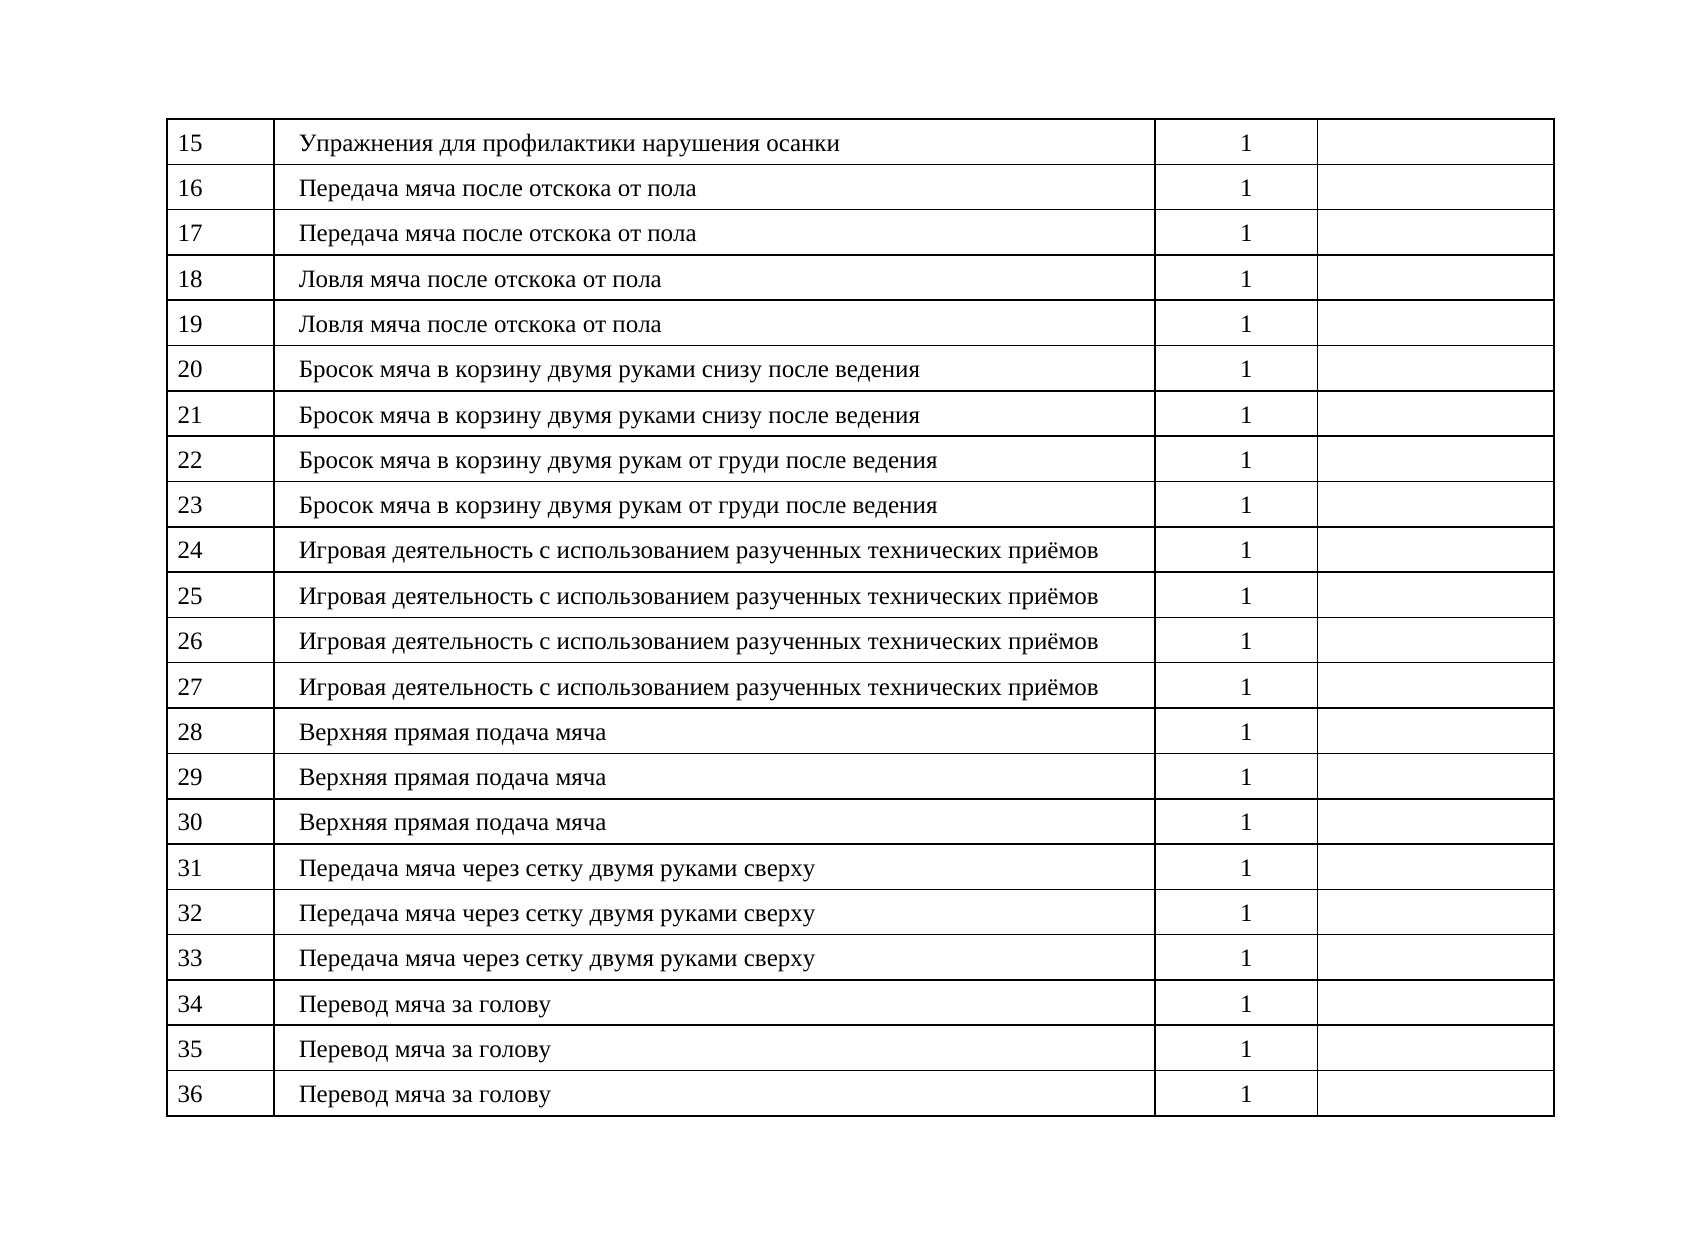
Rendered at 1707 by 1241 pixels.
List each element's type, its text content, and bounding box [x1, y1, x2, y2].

table_cell [1318, 845, 1553, 888]
table_cell Бросок мяча в корзину двумя руками снизу после ведения [275, 392, 1154, 435]
table_cell [1318, 618, 1553, 662]
table_cell Упражнения для профилактики нарушения осанки [275, 120, 1154, 163]
table_cell 1 [1156, 935, 1317, 979]
table_cell [1318, 210, 1553, 254]
table_cell Игровая деятельность с использованием разученных технических приёмов [275, 528, 1154, 571]
table_cell [1318, 1071, 1553, 1115]
table_cell 19 [168, 301, 273, 345]
table_cell 22 [168, 437, 273, 481]
table_cell 26 [168, 618, 273, 662]
table_cell Верхняя прямая подача мяча [275, 754, 1154, 798]
table_cell Игровая деятельность с использованием разученных технических приёмов [275, 618, 1154, 662]
table_cell [1318, 256, 1553, 299]
table_cell 27 [168, 663, 273, 707]
table_cell 1 [1156, 301, 1317, 345]
table_cell Ловля мяча после отскока от пола [275, 301, 1154, 345]
table_cell 31 [168, 845, 273, 888]
table_cell 20 [168, 346, 273, 390]
table_cell 1 [1156, 346, 1317, 390]
table_cell Передача мяча через сетку двумя руками сверху [275, 935, 1154, 979]
table_cell Бросок мяча в корзину двумя рукам от груди после ведения [275, 437, 1154, 481]
table_cell 1 [1156, 845, 1317, 888]
table_cell Игровая деятельность с использованием разученных технических приёмов [275, 663, 1154, 707]
table_cell Перевод мяча за голову [275, 1026, 1154, 1070]
table_cell 1 [1156, 981, 1317, 1024]
table_cell [1318, 663, 1553, 707]
table_cell 1 [1156, 165, 1317, 209]
table_cell 18 [168, 256, 273, 299]
table_cell 28 [168, 709, 273, 752]
table_cell 35 [168, 1026, 273, 1070]
table_cell [1318, 392, 1553, 435]
table_cell Перевод мяча за голову [275, 981, 1154, 1024]
table_cell 1 [1156, 392, 1317, 435]
table_cell Передача мяча через сетку двумя руками сверху [275, 890, 1154, 934]
table_cell 1 [1156, 482, 1317, 526]
table_cell [1318, 800, 1553, 843]
table_cell 1 [1156, 210, 1317, 254]
table_cell 15 [168, 120, 273, 163]
table_cell 1 [1156, 528, 1317, 571]
table_cell Бросок мяча в корзину двумя руками снизу после ведения [275, 346, 1154, 390]
table_cell [1318, 346, 1553, 390]
table_cell [1318, 165, 1553, 209]
table_cell 1 [1156, 709, 1317, 752]
table_cell 34 [168, 981, 273, 1024]
table_cell 1 [1156, 573, 1317, 617]
table_cell 1 [1156, 754, 1317, 798]
table_cell 1 [1156, 663, 1317, 707]
table_cell [1318, 754, 1553, 798]
table_cell [1318, 1026, 1553, 1070]
table_cell 1 [1156, 618, 1317, 662]
table_cell 29 [168, 754, 273, 798]
table_cell [1318, 301, 1553, 345]
table_cell 21 [168, 392, 273, 435]
table_cell 1 [1156, 256, 1317, 299]
table_cell 1 [1156, 1071, 1317, 1115]
table_cell Передача мяча через сетку двумя руками сверху [275, 845, 1154, 888]
table_cell Ловля мяча после отскока от пола [275, 256, 1154, 299]
table_cell 16 [168, 165, 273, 209]
table_cell Передача мяча после отскока от пола [275, 210, 1154, 254]
table_cell Верхняя прямая подача мяча [275, 800, 1154, 843]
table_cell Игровая деятельность с использованием разученных технических приёмов [275, 573, 1154, 617]
table_cell Передача мяча после отскока от пола [275, 165, 1154, 209]
table_cell 1 [1156, 890, 1317, 934]
table_cell Верхняя прямая подача мяча [275, 709, 1154, 752]
table_cell Бросок мяча в корзину двумя рукам от груди после ведения [275, 482, 1154, 526]
table_cell [1318, 709, 1553, 752]
table_cell Перевод мяча за голову [275, 1071, 1154, 1115]
table_cell [1318, 890, 1553, 934]
table_cell [1318, 482, 1553, 526]
table_cell [1318, 981, 1553, 1024]
table_cell 17 [168, 210, 273, 254]
table_cell 1 [1156, 437, 1317, 481]
table_cell [1318, 528, 1553, 571]
table_cell 23 [168, 482, 273, 526]
table_cell 30 [168, 800, 273, 843]
table_cell 24 [168, 528, 273, 571]
table_cell 36 [168, 1071, 273, 1115]
table_cell 25 [168, 573, 273, 617]
table_cell [1318, 573, 1553, 617]
table_cell 1 [1156, 120, 1317, 163]
table_cell 33 [168, 935, 273, 979]
table_cell [1318, 437, 1553, 481]
table_cell [1318, 120, 1553, 163]
table_cell 32 [168, 890, 273, 934]
table_cell [1318, 935, 1553, 979]
table_cell 1 [1156, 800, 1317, 843]
table_cell 1 [1156, 1026, 1317, 1070]
